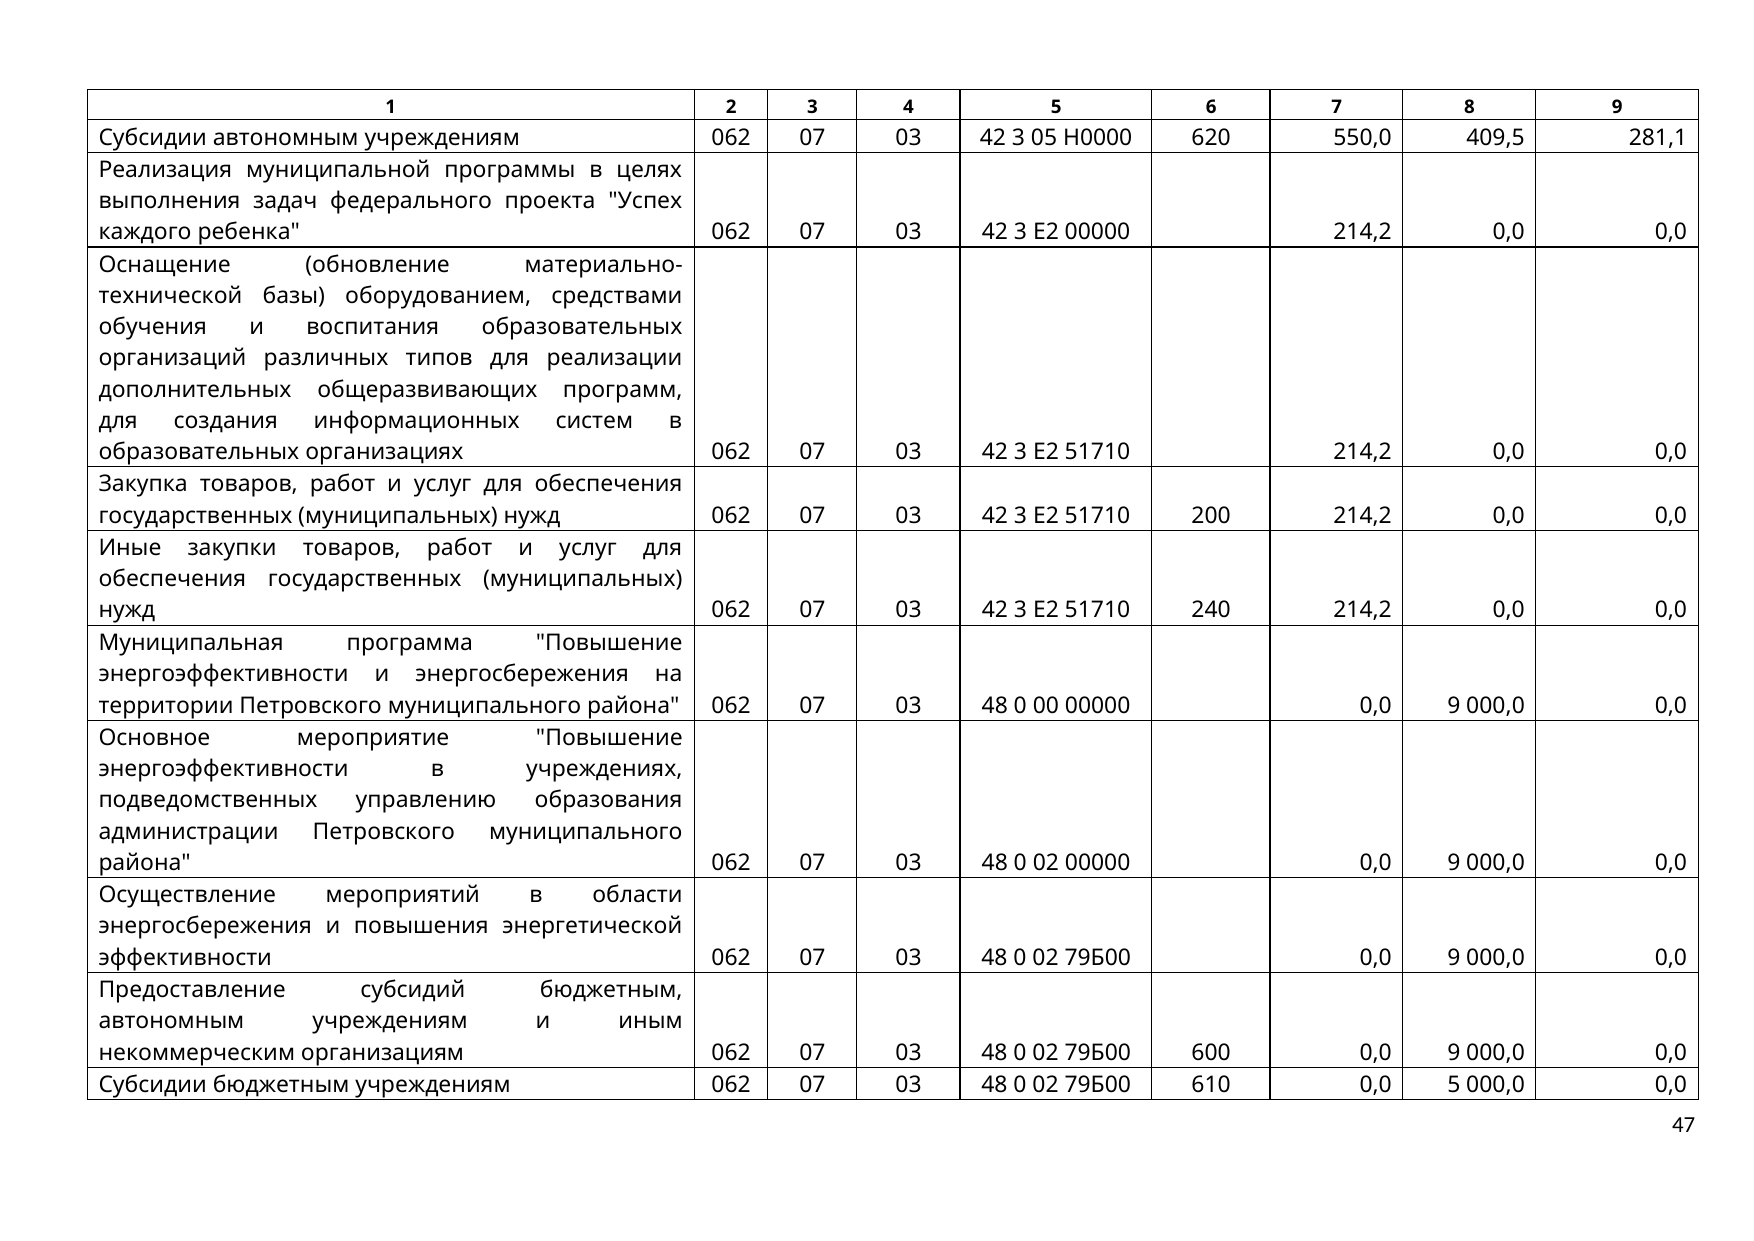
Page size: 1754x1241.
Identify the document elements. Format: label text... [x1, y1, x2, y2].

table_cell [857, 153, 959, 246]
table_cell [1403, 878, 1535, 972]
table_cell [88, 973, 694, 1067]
table_header 1 [88, 90, 694, 119]
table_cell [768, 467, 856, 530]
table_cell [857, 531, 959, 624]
table_header 7 [1271, 90, 1402, 119]
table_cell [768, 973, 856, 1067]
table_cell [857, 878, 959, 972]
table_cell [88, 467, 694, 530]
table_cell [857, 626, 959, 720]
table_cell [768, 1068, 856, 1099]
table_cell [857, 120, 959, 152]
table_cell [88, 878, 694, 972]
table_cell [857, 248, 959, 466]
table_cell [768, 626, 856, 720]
table_header 5 [961, 90, 1151, 119]
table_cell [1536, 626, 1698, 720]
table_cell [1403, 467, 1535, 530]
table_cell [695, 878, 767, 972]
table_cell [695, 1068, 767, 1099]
table_header 2 [695, 90, 767, 119]
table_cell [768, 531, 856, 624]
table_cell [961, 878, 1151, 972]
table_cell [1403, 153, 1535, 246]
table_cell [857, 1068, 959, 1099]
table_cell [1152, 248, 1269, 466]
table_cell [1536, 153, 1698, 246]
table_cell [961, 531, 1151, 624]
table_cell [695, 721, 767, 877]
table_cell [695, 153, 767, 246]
table_header 8 [1403, 90, 1535, 119]
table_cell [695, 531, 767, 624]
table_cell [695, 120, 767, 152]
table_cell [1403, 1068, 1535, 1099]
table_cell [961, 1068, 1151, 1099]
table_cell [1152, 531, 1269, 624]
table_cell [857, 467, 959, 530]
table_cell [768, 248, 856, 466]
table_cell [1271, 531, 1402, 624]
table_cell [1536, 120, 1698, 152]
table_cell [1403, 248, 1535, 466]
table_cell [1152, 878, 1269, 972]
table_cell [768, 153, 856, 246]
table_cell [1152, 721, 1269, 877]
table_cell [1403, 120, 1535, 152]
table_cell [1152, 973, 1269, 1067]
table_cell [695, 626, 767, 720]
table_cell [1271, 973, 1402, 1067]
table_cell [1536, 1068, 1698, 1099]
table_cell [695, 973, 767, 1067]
table_header 4 [857, 90, 959, 119]
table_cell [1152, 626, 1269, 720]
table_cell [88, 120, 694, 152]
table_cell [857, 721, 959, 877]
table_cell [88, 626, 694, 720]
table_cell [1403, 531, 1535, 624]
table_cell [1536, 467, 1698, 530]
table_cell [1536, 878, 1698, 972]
table_header 3 [768, 90, 856, 119]
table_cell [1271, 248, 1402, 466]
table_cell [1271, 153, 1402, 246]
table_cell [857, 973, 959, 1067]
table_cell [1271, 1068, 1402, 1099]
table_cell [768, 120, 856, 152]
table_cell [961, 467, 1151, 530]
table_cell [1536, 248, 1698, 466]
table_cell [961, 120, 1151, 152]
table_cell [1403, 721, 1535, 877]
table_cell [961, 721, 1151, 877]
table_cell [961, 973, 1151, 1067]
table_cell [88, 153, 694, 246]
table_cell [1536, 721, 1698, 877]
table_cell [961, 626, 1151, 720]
table_header 6 [1152, 90, 1269, 119]
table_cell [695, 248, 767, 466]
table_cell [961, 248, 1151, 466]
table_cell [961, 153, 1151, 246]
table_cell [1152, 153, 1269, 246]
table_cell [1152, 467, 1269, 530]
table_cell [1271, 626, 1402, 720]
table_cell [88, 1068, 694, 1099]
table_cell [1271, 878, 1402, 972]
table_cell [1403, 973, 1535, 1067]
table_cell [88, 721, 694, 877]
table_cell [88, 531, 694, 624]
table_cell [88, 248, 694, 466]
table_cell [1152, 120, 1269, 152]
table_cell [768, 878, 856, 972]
table_header 9 [1536, 90, 1698, 119]
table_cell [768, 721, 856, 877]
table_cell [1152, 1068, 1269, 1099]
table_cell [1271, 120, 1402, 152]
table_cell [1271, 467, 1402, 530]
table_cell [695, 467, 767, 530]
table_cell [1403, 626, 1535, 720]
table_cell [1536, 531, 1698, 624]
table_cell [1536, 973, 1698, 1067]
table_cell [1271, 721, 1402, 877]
